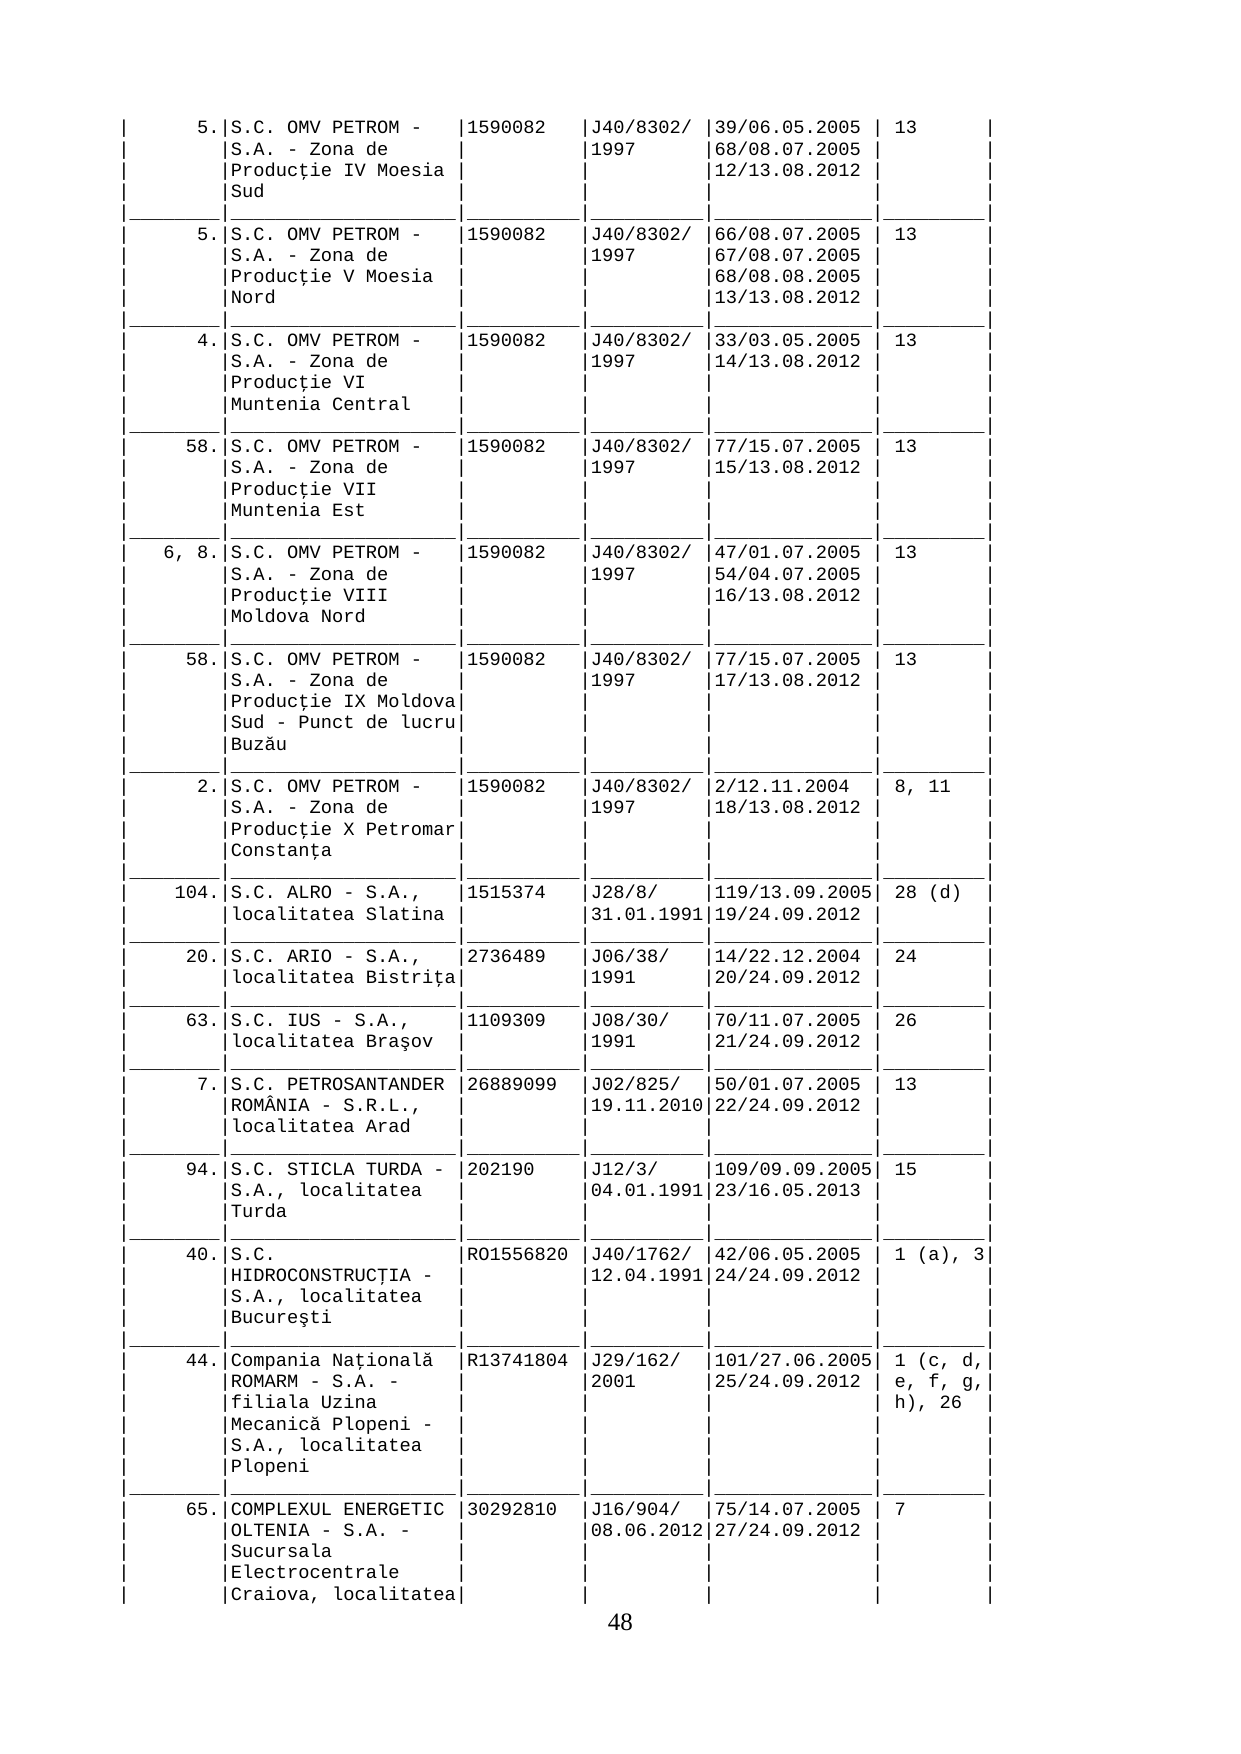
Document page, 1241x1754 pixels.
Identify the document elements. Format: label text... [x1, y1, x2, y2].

text | 94.|S.C. STICLA TURDA - |202190 |J12/3/ |109/09.09.2005| 15 | [118, 1159, 1122, 1181]
text | |Mecanică Plopeni - | | | | | [118, 1414, 1122, 1436]
text | 63.|S.C. IUS - S.A., |1109309 |J08/30/ |70/11.07.2005 | 26 | [118, 1011, 1122, 1032]
text | 44.|Compania Naţională |R13741804 |J29/162/ |101/27.06.2005| 1 (c, d,| [118, 1351, 1122, 1372]
text | |S.A. - Zona de | |1997 |17/13.08.2012 | | [118, 671, 1122, 692]
text |________|____________________|__________|__________|______________|_________| [118, 1223, 1122, 1244]
text | 7.|S.C. PETROSANTANDER |26889099 |J02/825/ |50/01.07.2005 | 13 | [118, 1074, 1122, 1096]
text | |Sucursala | | | | | [118, 1542, 1122, 1563]
text | |localitatea Bistriţa| |1991 |20/24.09.2012 | | [118, 968, 1122, 989]
text | 5.|S.C. OMV PETROM - |1590082 |J40/8302/ |39/06.05.2005 | 13 | [118, 118, 1122, 139]
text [118, 203, 1122, 224]
text | |Buzău | | | | | [118, 734, 1122, 756]
text | |Sud - Punct de lucru| | | | | [118, 713, 1122, 734]
text | |Producţie VIII | | |16/13.08.2012 | | [118, 586, 1122, 607]
text | |Producţie VII | | | | | [118, 479, 1122, 501]
text | |Producţie IX Moldova| | | | | [118, 692, 1122, 713]
text | 104.|S.C. ALRO - S.A., |1515374 |J28/8/ |119/13.09.2005| 28 (d) | [118, 883, 1122, 904]
text | |Producţie IV Moesia | | |12/13.08.2012 | | [118, 161, 1122, 182]
text | |ROMÂNIA - S.R.L., | |19.11.2010|22/24.09.2012 | | [118, 1096, 1122, 1117]
text | |ROMARM - S.A. - | |2001 |25/24.09.2012 | e, f, g,| [118, 1372, 1122, 1393]
text | |S.A. - Zona de | |1997 |14/13.08.2012 | | [118, 352, 1122, 373]
text | 4.|S.C. OMV PETROM - |1590082 |J40/8302/ |33/03.05.2005 | 13 | [118, 331, 1122, 352]
text |________|____________________|__________|__________|______________|_________| [118, 416, 1122, 437]
text | |Producţie VI | | | | | [118, 373, 1122, 394]
text | |Sud | | | | | [118, 182, 1122, 203]
text | |S.A. - Zona de | |1997 |18/13.08.2012 | | [118, 798, 1122, 819]
text |________|____________________|__________|__________|______________|_________| [118, 1053, 1122, 1074]
text | 58.|S.C. OMV PETROM - |1590082 |J40/8302/ |77/15.07.2005 | 13 | [118, 437, 1122, 458]
text | 6, 8.|S.C. OMV PETROM - |1590082 |J40/8302/ |47/01.07.2005 | 13 | [118, 543, 1122, 564]
text | |Bucureşti | | | | | [118, 1308, 1122, 1329]
text | |Moldova Nord | | | | | [118, 607, 1122, 628]
text |________|____________________|__________|__________|______________|_________| [118, 756, 1122, 777]
text | |HIDROCONSTRUCŢIA - | |12.04.1991|24/24.09.2012 | | [118, 1266, 1122, 1287]
text | |localitatea Braşov | |1991 |21/24.09.2012 | | [118, 1032, 1122, 1053]
text | |S.A., localitatea | | | | | [118, 1287, 1122, 1308]
text | 58.|S.C. OMV PETROM - |1590082 |J40/8302/ |77/15.07.2005 | 13 | [118, 649, 1122, 671]
text |________|____________________|__________|__________|______________|_________| [118, 309, 1122, 331]
text | |Electrocentrale | | | | | [118, 1563, 1122, 1584]
text | |S.A., localitatea | | | | | [118, 1436, 1122, 1457]
text | |Producţie V Moesia | | |68/08.08.2005 | | [118, 267, 1122, 288]
text |________|____________________|__________|__________|______________|_________| [118, 989, 1122, 1011]
text | 5.|S.C. OMV PETROM - |1590082 |J40/8302/ |66/08.07.2005 | 13 | [118, 224, 1122, 246]
text | |S.A. - Zona de | |1997 |67/08.07.2005 | | [118, 246, 1122, 267]
text |________|____________________|__________|__________|______________|_________| [118, 1478, 1122, 1499]
text | 20.|S.C. ARIO - S.A., |2736489 |J06/38/ |14/22.12.2004 | 24 | [118, 947, 1122, 968]
text | |localitatea Arad | | | | | [118, 1117, 1122, 1138]
text | |S.A. - Zona de | |1997 |15/13.08.2012 | | [118, 458, 1122, 479]
text | |OLTENIA - S.A. - | |08.06.2012|27/24.09.2012 | | [118, 1521, 1122, 1542]
text | 65.|COMPLEXUL ENERGETIC |30292810 |J16/904/ |75/14.07.2005 | 7 | [118, 1499, 1122, 1521]
text | |filiala Uzina | | | | h), 26 | [118, 1393, 1122, 1414]
text | |S.A. - Zona de | |1997 |54/04.07.2005 | | [118, 564, 1122, 586]
text | |S.A., localitatea | |04.01.1991|23/16.05.2013 | | [118, 1181, 1122, 1202]
text | 2.|S.C. OMV PETROM - |1590082 |J40/8302/ |2/12.11.2004 | 8, 11 | [118, 777, 1122, 798]
text | |Constanţa | | | | | [118, 841, 1122, 862]
text |________|____________________|__________|__________|______________|_________| [118, 862, 1122, 883]
text | |S.A. - Zona de | |1997 |68/08.07.2005 | | [118, 139, 1122, 161]
text | |localitatea Slatina | |31.01.1991|19/24.09.2012 | | [118, 904, 1122, 926]
text |________|____________________|__________|__________|______________|_________| [118, 628, 1122, 649]
text |________|____________________|__________|__________|______________|_________| [118, 1138, 1122, 1159]
text | |Turda | | | | | [118, 1202, 1122, 1223]
text | |Muntenia Central | | | | | [118, 394, 1122, 416]
text | |Plopeni | | | | | [118, 1457, 1122, 1478]
text | |Nord | | |13/13.08.2012 | | [118, 288, 1122, 309]
text |________|____________________|__________|__________|______________|_________| [118, 522, 1122, 543]
text | |Craiova, localitatea| | | | | [118, 1584, 1122, 1606]
text |________|____________________|__________|__________|______________|_________| [118, 1329, 1122, 1351]
text |________|____________________|__________|__________|______________|_________| [118, 926, 1122, 947]
text | 40.|S.C. |RO1556820 |J40/1762/ |42/06.05.2005 | 1 (a), 3| [118, 1244, 1122, 1266]
text | |Muntenia Est | | | | | [118, 501, 1122, 522]
text | |Producţie X Petromar| | | | | [118, 819, 1122, 841]
